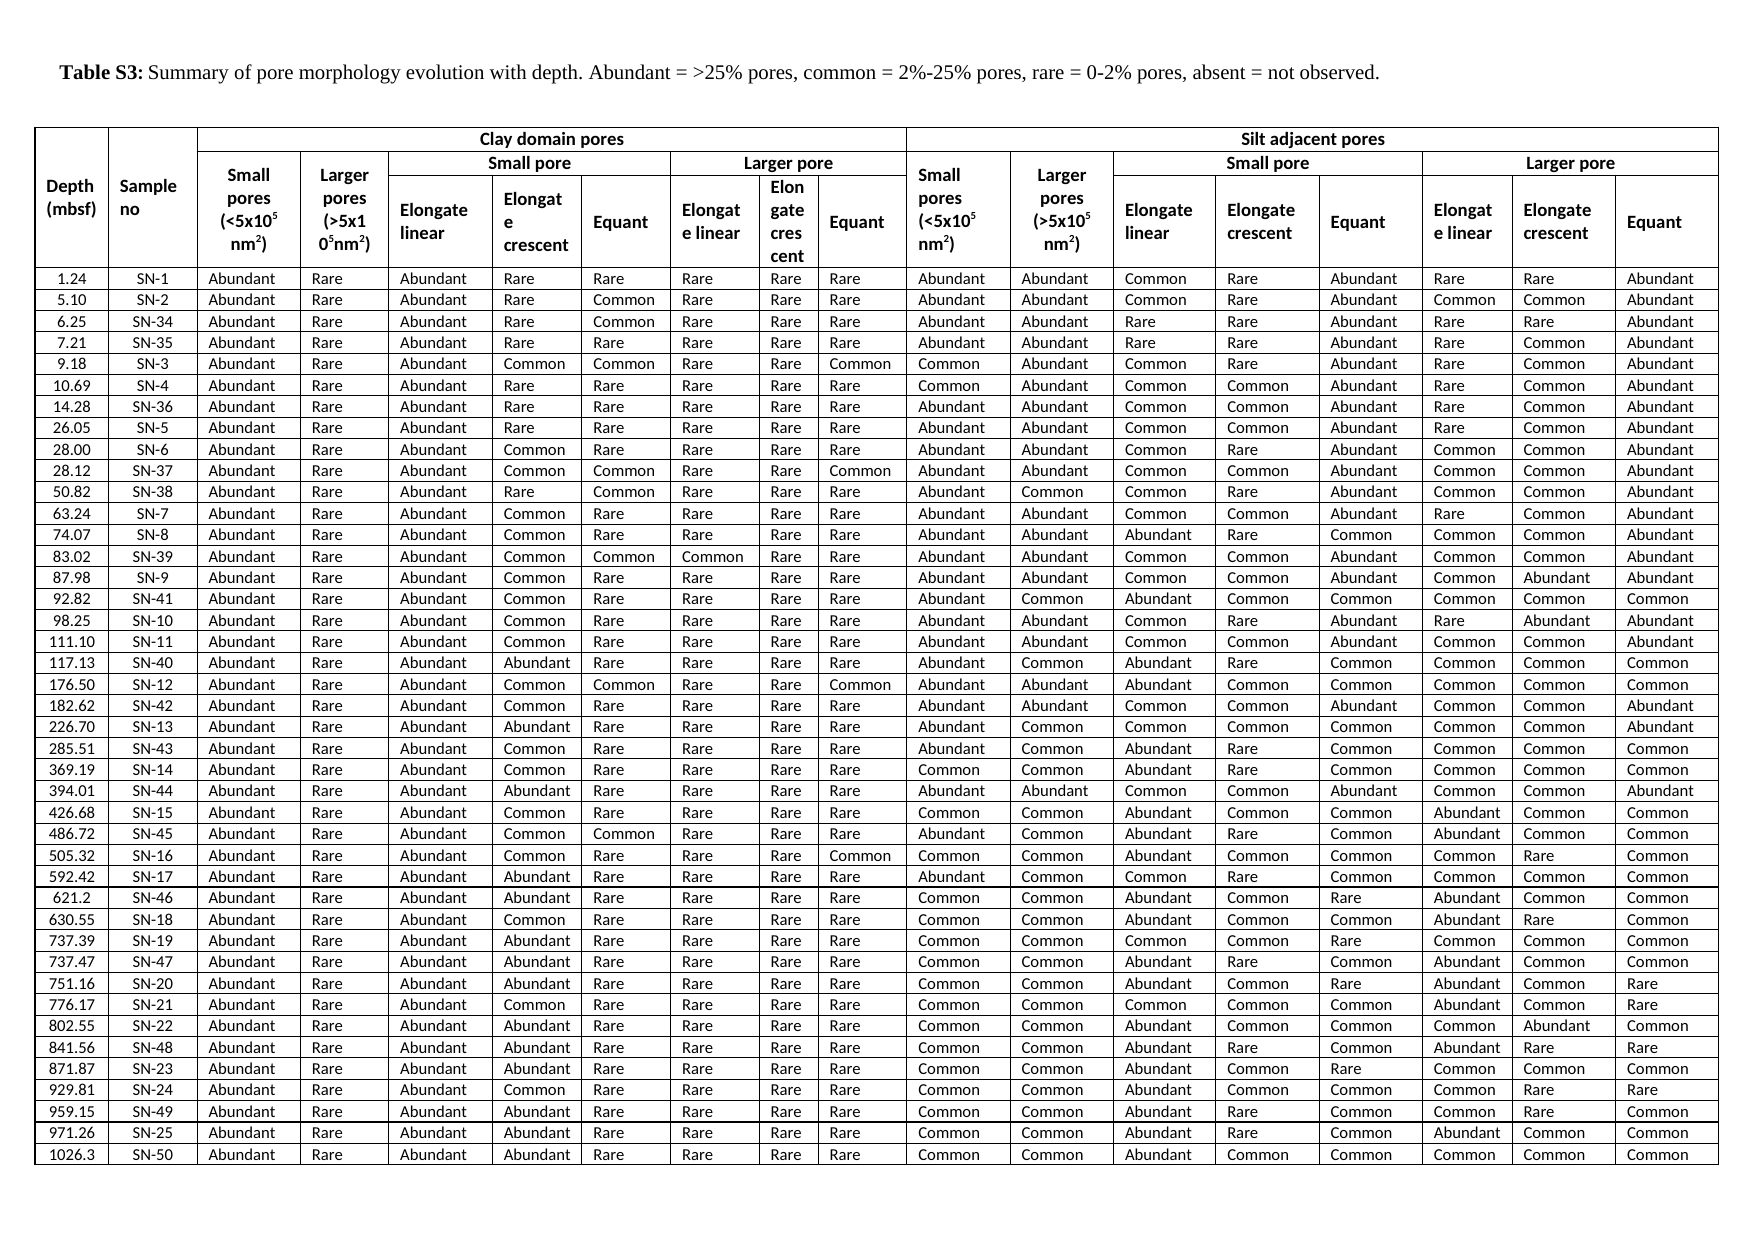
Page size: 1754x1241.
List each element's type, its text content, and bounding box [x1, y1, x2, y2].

table_cell Rare [1513, 1080, 1615, 1100]
table_cell Abundant [1616, 482, 1718, 502]
table_cell Rare [493, 332, 581, 353]
table_cell Rare [760, 354, 818, 374]
table_cell Common [1616, 824, 1718, 844]
table_cell Rare [819, 290, 906, 310]
table_cell Abundant [1011, 781, 1113, 801]
table_header Depth (mbsf) [36, 128, 108, 267]
table_cell 737.47 [36, 952, 108, 972]
table_cell Common [671, 546, 759, 566]
table_cell Abundant [389, 653, 492, 673]
table_cell Abundant [1320, 482, 1422, 502]
table_cell Rare [671, 738, 759, 758]
table_cell Common [1513, 439, 1615, 459]
table_cell Common [1616, 1101, 1718, 1121]
table_cell Rare [301, 311, 388, 331]
table_cell Abundant [1320, 460, 1422, 481]
table_cell SN-38 [109, 482, 197, 502]
table_cell Rare [1216, 1037, 1319, 1057]
table_cell SN-16 [109, 845, 197, 865]
table_cell Common [1011, 952, 1113, 972]
table_cell Common [1616, 909, 1718, 929]
table_cell 117.13 [36, 653, 108, 673]
table_cell Abundant [1114, 653, 1215, 673]
table_cell Abundant [493, 1144, 581, 1164]
table_cell Rare [671, 717, 759, 737]
table_cell Abundant [907, 418, 1010, 438]
table_cell Common [1216, 1144, 1319, 1164]
table_cell Common [1513, 973, 1615, 993]
table_cell Rare [1320, 973, 1422, 993]
table_cell Abundant [198, 1080, 300, 1100]
table_cell 751.16 [36, 973, 108, 993]
table_cell Rare [582, 1144, 670, 1164]
table_cell Common [1216, 930, 1319, 951]
table_cell Common [1320, 824, 1422, 844]
table_cell Abundant [907, 525, 1010, 545]
table_cell Abundant [493, 1016, 581, 1036]
table_cell Abundant [1616, 631, 1718, 652]
table_cell Common [1011, 1101, 1113, 1121]
table_cell Rare [1423, 311, 1512, 331]
table_cell Common [1114, 717, 1215, 737]
table_cell Abundant [389, 1123, 492, 1143]
table_cell SN-46 [109, 888, 197, 908]
table_cell Abundant [198, 994, 300, 1014]
table_cell Common [907, 759, 1010, 780]
table_cell Abundant [389, 738, 492, 758]
table_cell Rare [819, 503, 906, 523]
table_cell Abundant [198, 439, 300, 459]
table_cell Common [1320, 1016, 1422, 1036]
table_cell Abundant [1320, 695, 1422, 716]
table_cell Rare [1423, 418, 1512, 438]
table_cell 10.69 [36, 375, 108, 395]
table_cell Rare [819, 781, 906, 801]
table_cell Common [1423, 781, 1512, 801]
table_cell Abundant [198, 781, 300, 801]
table_cell Rare [671, 1037, 759, 1057]
table_cell Rare [671, 1080, 759, 1100]
table_cell Abundant [1011, 311, 1113, 331]
table_cell Common [493, 439, 581, 459]
table_cell Common [1011, 1144, 1113, 1164]
table_cell Rare [819, 909, 906, 929]
table_cell 182.62 [36, 695, 108, 716]
table_cell Abundant [907, 482, 1010, 502]
table_cell Abundant [907, 824, 1010, 844]
table_cell Common [1216, 546, 1319, 566]
table_cell Rare [1513, 1037, 1615, 1057]
table_cell Common [493, 824, 581, 844]
table_cell Rare [819, 546, 906, 566]
table_cell Abundant [198, 1016, 300, 1036]
table_cell Abundant [493, 888, 581, 908]
table_cell Rare [760, 567, 818, 587]
table_cell Rare [1216, 290, 1319, 310]
table_cell Abundant [198, 888, 300, 908]
table_cell 28.00 [36, 439, 108, 459]
table_cell Common [1114, 460, 1215, 481]
table_cell Elongate crescent [1216, 176, 1319, 267]
table_cell Abundant [198, 653, 300, 673]
table_cell Abundant [389, 589, 492, 609]
table_cell Abundant [389, 1016, 492, 1036]
table_cell Common [1320, 866, 1422, 886]
table_cell SN-48 [109, 1037, 197, 1057]
table_cell Rare [819, 824, 906, 844]
table_cell Abundant [389, 952, 492, 972]
table_cell Abundant [1114, 589, 1215, 609]
table_cell Rare [582, 1080, 670, 1100]
table_cell SN-24 [109, 1080, 197, 1100]
table_cell Abundant [907, 332, 1010, 353]
table_cell SN-7 [109, 503, 197, 523]
table_cell Common [1216, 802, 1319, 822]
table_cell Common [1320, 759, 1422, 780]
table_cell Rare [671, 1016, 759, 1036]
table_cell Rare [582, 418, 670, 438]
table_cell Rare [493, 396, 581, 417]
table_cell Common [819, 845, 906, 865]
table_cell Common [493, 546, 581, 566]
table_cell Rare [301, 418, 388, 438]
table_cell Abundant [1320, 439, 1422, 459]
table_cell Common [493, 738, 581, 758]
table_cell Rare [760, 1144, 818, 1164]
table_cell Rare [671, 460, 759, 481]
table_cell Common [907, 1101, 1010, 1121]
table_cell Abundant [907, 695, 1010, 716]
table_cell Abundant [1616, 460, 1718, 481]
table_cell Rare [760, 717, 818, 737]
table_cell Abundant [1616, 418, 1718, 438]
table_cell Common [1216, 888, 1319, 908]
table_cell Common [1423, 439, 1512, 459]
table_cell Rare [582, 1058, 670, 1079]
table_cell Common [1011, 888, 1113, 908]
table_cell Abundant [1114, 1016, 1215, 1036]
table_cell Rare [301, 1101, 388, 1121]
table_cell Small pore [389, 152, 670, 174]
table_cell Common [1513, 952, 1615, 972]
table_cell Common [1423, 1101, 1512, 1121]
table_cell Rare [1216, 1123, 1319, 1143]
table_cell Rare [819, 631, 906, 652]
table_cell Common [1216, 1058, 1319, 1079]
table_cell Abundant [1114, 824, 1215, 844]
table_cell Abundant [389, 482, 492, 502]
table_cell Common [1114, 994, 1215, 1014]
table_cell Rare [301, 994, 388, 1014]
table_cell Abundant [907, 631, 1010, 652]
table_cell Abundant [1011, 631, 1113, 652]
table_cell Rare [301, 695, 388, 716]
table_cell Common [1114, 546, 1215, 566]
table_cell Rare [1320, 888, 1422, 908]
table_cell Common [582, 460, 670, 481]
table_cell Common [1423, 1058, 1512, 1079]
table_cell Abundant [907, 546, 1010, 566]
table_cell Abundant [389, 1080, 492, 1100]
table_cell Abundant [493, 1123, 581, 1143]
table_cell SN-6 [109, 439, 197, 459]
table_cell Rare [671, 909, 759, 929]
table_cell Common [1011, 482, 1113, 502]
table_cell Rare [582, 994, 670, 1014]
table_cell 92.82 [36, 589, 108, 609]
table_cell Equant [582, 176, 670, 267]
table_cell Common [1320, 1101, 1422, 1121]
table_cell Rare [819, 759, 906, 780]
table_cell Rare [301, 759, 388, 780]
table_cell Abundant [493, 653, 581, 673]
table_cell Rare [1423, 268, 1512, 288]
table_cell Common [1513, 546, 1615, 566]
table_cell Rare [493, 418, 581, 438]
table_cell Rare [760, 311, 818, 331]
table_cell Rare [582, 396, 670, 417]
table_cell Abundant [198, 290, 300, 310]
table_cell Common [1423, 290, 1512, 310]
table_cell Small pores (<5x105 nm2) [198, 152, 300, 267]
table_cell Common [1114, 781, 1215, 801]
table_cell Abundant [1011, 268, 1113, 288]
table_cell Rare [1513, 845, 1615, 865]
table_cell Rare [301, 653, 388, 673]
table_cell Abundant [1011, 695, 1113, 716]
table_cell Abundant [1114, 1123, 1215, 1143]
table_cell Rare [760, 375, 818, 395]
table_cell Abundant [1513, 1016, 1615, 1036]
table_cell Common [1114, 396, 1215, 417]
table_cell Rare [1513, 311, 1615, 331]
table_cell Rare [671, 1101, 759, 1121]
table_cell Abundant [1011, 439, 1113, 459]
table_cell Abundant [907, 781, 1010, 801]
table_cell Rare [671, 888, 759, 908]
table_cell Common [1423, 631, 1512, 652]
table_cell Abundant [493, 866, 581, 886]
table_cell Common [1423, 1016, 1512, 1036]
table_cell Abundant [389, 781, 492, 801]
table_cell Rare [760, 909, 818, 929]
table_cell Abundant [1011, 503, 1113, 523]
table_cell Common [907, 1016, 1010, 1036]
table_cell Common [907, 930, 1010, 951]
table_cell Rare [760, 695, 818, 716]
table_cell Abundant [1114, 738, 1215, 758]
table_cell Rare [671, 1144, 759, 1164]
table_cell Common [1513, 332, 1615, 353]
table_cell Abundant [1011, 418, 1113, 438]
table_cell SN-4 [109, 375, 197, 395]
table_cell Abundant [907, 717, 1010, 737]
table_cell Common [493, 589, 581, 609]
table_cell Abundant [389, 567, 492, 587]
table_cell Rare [1616, 1037, 1718, 1057]
table_cell Abundant [1114, 759, 1215, 780]
table_cell Abundant [1423, 1123, 1512, 1143]
table_cell 5.10 [36, 290, 108, 310]
table_cell Common [1216, 567, 1319, 587]
table_cell Abundant [1114, 525, 1215, 545]
table_cell Common [582, 546, 670, 566]
table_cell Rare [760, 738, 818, 758]
table_cell Common [1320, 1080, 1422, 1100]
table_cell Abundant [1616, 546, 1718, 566]
table_cell SN-23 [109, 1058, 197, 1079]
table_cell SN-25 [109, 1123, 197, 1143]
table_cell Rare [301, 824, 388, 844]
table_cell Abundant [198, 1123, 300, 1143]
table_cell Rare [819, 567, 906, 587]
table_cell Rare [671, 290, 759, 310]
table_cell Common [1616, 674, 1718, 694]
table_cell SN-19 [109, 930, 197, 951]
table_cell Rare [819, 332, 906, 353]
table_cell SN-17 [109, 866, 197, 886]
table_cell SN-21 [109, 994, 197, 1014]
table_cell Rare [819, 930, 906, 951]
table_cell Abundant [1114, 845, 1215, 865]
table_cell Abundant [1423, 952, 1512, 972]
table_cell Rare [301, 268, 388, 288]
table_cell Common [1513, 503, 1615, 523]
table_cell Abundant [198, 268, 300, 288]
table_cell Rare [819, 973, 906, 993]
table_cell Common [493, 909, 581, 929]
table_cell Rare [1216, 525, 1319, 545]
table_cell Abundant [198, 546, 300, 566]
table_cell Abundant [1011, 674, 1113, 694]
table_cell Rare [760, 1058, 818, 1079]
table_cell Common [907, 375, 1010, 395]
table_cell Abundant [493, 1058, 581, 1079]
table_cell Common [1114, 290, 1215, 310]
table_cell Common [1513, 717, 1615, 737]
table_cell Abundant [389, 610, 492, 630]
table_cell Rare [493, 482, 581, 502]
table_cell Rare [582, 930, 670, 951]
table_cell Abundant [907, 866, 1010, 886]
table_cell Common [907, 1058, 1010, 1079]
table_cell Elongate linear [1114, 176, 1215, 267]
table_cell Common [1423, 525, 1512, 545]
table_cell Abundant [198, 909, 300, 929]
table_cell Common [1423, 589, 1512, 609]
table_cell Rare [760, 952, 818, 972]
table_cell Rare [760, 439, 818, 459]
table_cell Small pores (<5x105 nm2) [907, 152, 1010, 267]
table_cell Rare [1216, 1101, 1319, 1121]
table_cell Elongate linear [671, 176, 759, 267]
table_cell Abundant [493, 973, 581, 993]
table_cell Rare [819, 653, 906, 673]
table_cell Rare [1216, 439, 1319, 459]
table_cell Rare [671, 802, 759, 822]
table_cell Rare [582, 759, 670, 780]
table_cell Rare [671, 482, 759, 502]
table_cell Abundant [389, 695, 492, 716]
table_cell SN-42 [109, 695, 197, 716]
table_cell Rare [819, 396, 906, 417]
table_cell Rare [301, 674, 388, 694]
table_cell Rare [819, 1016, 906, 1036]
table_cell Rare [671, 674, 759, 694]
table_cell Common [1513, 674, 1615, 694]
table_cell Common [1513, 888, 1615, 908]
table_cell Common [493, 354, 581, 374]
table_cell 50.82 [36, 482, 108, 502]
table_cell Abundant [198, 695, 300, 716]
table_cell Common [907, 845, 1010, 865]
table_cell Common [1216, 418, 1319, 438]
table_cell Small pore [1114, 152, 1422, 174]
table_cell Rare [760, 759, 818, 780]
table_cell Common [1011, 824, 1113, 844]
table_cell 802.55 [36, 1016, 108, 1036]
table_cell Rare [1216, 482, 1319, 502]
table_cell SN-37 [109, 460, 197, 481]
table_cell SN-1 [109, 268, 197, 288]
table_cell Common [1513, 396, 1615, 417]
table_cell Common [493, 695, 581, 716]
table_cell Abundant [1011, 375, 1113, 395]
table_cell Rare [819, 1037, 906, 1057]
table_cell Abundant [198, 311, 300, 331]
table_cell Common [493, 674, 581, 694]
table_cell Common [1011, 973, 1113, 993]
table_cell Abundant [389, 994, 492, 1014]
table_cell Rare [582, 567, 670, 587]
table_cell 841.56 [36, 1037, 108, 1057]
table_cell Common [1011, 866, 1113, 886]
table_cell Rare [671, 268, 759, 288]
table_cell Abundant [1423, 909, 1512, 929]
table_cell Common [1114, 375, 1215, 395]
table_cell Rare [819, 738, 906, 758]
table_cell Abundant [1114, 1080, 1215, 1100]
table_cell Common [1513, 589, 1615, 609]
table_cell Abundant [389, 717, 492, 737]
table_cell Rare [1616, 994, 1718, 1014]
table_cell Rare [760, 653, 818, 673]
table_cell Common [907, 1123, 1010, 1143]
table_cell Rare [671, 631, 759, 652]
table_cell Abundant [1616, 290, 1718, 310]
table_cell Common [1320, 845, 1422, 865]
table_cell Common [1616, 1016, 1718, 1036]
table_cell Rare [301, 354, 388, 374]
table_cell Common [582, 674, 670, 694]
table_cell Rare [582, 332, 670, 353]
table_cell Rare [1216, 824, 1319, 844]
table_cell Rare [671, 866, 759, 886]
table_cell Abundant [198, 396, 300, 417]
table_cell Rare [760, 973, 818, 993]
table_cell Rare [301, 525, 388, 545]
table_cell SN-12 [109, 674, 197, 694]
table_cell Abundant [198, 1037, 300, 1057]
table_cell Rare [671, 567, 759, 587]
table_cell Rare [582, 268, 670, 288]
table_cell Abundant [389, 332, 492, 353]
table_cell Common [1011, 1123, 1113, 1143]
table_cell Common [493, 994, 581, 1014]
table_cell 63.24 [36, 503, 108, 523]
table_cell Rare [582, 653, 670, 673]
table_cell Abundant [1616, 503, 1718, 523]
table_cell Elongate crescent [760, 176, 818, 267]
table_cell Common [582, 354, 670, 374]
table_cell Common [907, 354, 1010, 374]
table_cell Common [1513, 1144, 1615, 1164]
table_cell Rare [671, 759, 759, 780]
table_cell Rare [1423, 375, 1512, 395]
table_cell Common [493, 567, 581, 587]
table_cell Common [1423, 482, 1512, 502]
table_cell Rare [671, 653, 759, 673]
table_cell Elongate linear [1423, 176, 1512, 267]
table_cell Common [582, 311, 670, 331]
table_cell SN-20 [109, 973, 197, 993]
table_cell Common [1513, 482, 1615, 502]
table_cell Rare [493, 311, 581, 331]
table_cell Rare [819, 268, 906, 288]
table_cell Common [582, 482, 670, 502]
table_cell Common [1216, 674, 1319, 694]
table_cell Rare [819, 888, 906, 908]
table_cell Rare [760, 396, 818, 417]
table_cell Common [1216, 845, 1319, 865]
table_cell Abundant [493, 781, 581, 801]
table_cell Rare [671, 439, 759, 459]
table_cell Rare [671, 994, 759, 1014]
table_cell Abundant [389, 525, 492, 545]
table_cell Rare [760, 888, 818, 908]
table_cell Rare [582, 375, 670, 395]
table_cell Common [1320, 1037, 1422, 1057]
table_cell Common [1114, 418, 1215, 438]
table_cell SN-14 [109, 759, 197, 780]
table_cell Abundant [1320, 610, 1422, 630]
table_cell Common [819, 354, 906, 374]
table_cell Common [1114, 866, 1215, 886]
table_cell Rare [301, 1144, 388, 1164]
table_cell Abundant [1320, 311, 1422, 331]
table_cell Elongate linear [389, 176, 492, 267]
table_cell Rare [760, 824, 818, 844]
table_cell Abundant [198, 824, 300, 844]
table_cell Rare [760, 503, 818, 523]
table_cell Abundant [389, 460, 492, 481]
table_cell Abundant [493, 717, 581, 737]
table_cell Abundant [198, 482, 300, 502]
table_cell Abundant [907, 567, 1010, 587]
table_cell Rare [819, 1101, 906, 1121]
table_cell Common [1513, 653, 1615, 673]
table_cell Abundant [1616, 610, 1718, 630]
table_cell Abundant [1320, 567, 1422, 587]
table_cell Abundant [1423, 994, 1512, 1014]
table_cell Common [907, 973, 1010, 993]
table_cell Abundant [389, 268, 492, 288]
table_cell Abundant [389, 418, 492, 438]
table_cell Rare [582, 802, 670, 822]
table_cell Abundant [907, 439, 1010, 459]
table_cell 737.39 [36, 930, 108, 951]
table_cell Rare [582, 952, 670, 972]
table_cell Common [582, 290, 670, 310]
table_cell SN-8 [109, 525, 197, 545]
table_cell SN-47 [109, 952, 197, 972]
table_cell Abundant [1114, 909, 1215, 929]
table_cell Common [1513, 418, 1615, 438]
table_cell Common [1616, 589, 1718, 609]
table_cell Rare [582, 1123, 670, 1143]
table_cell SN-49 [109, 1101, 197, 1121]
table_cell Common [1513, 781, 1615, 801]
table_cell Common [493, 460, 581, 481]
table_cell Rare [671, 610, 759, 630]
table_cell Common [1423, 1080, 1512, 1100]
table_cell Rare [819, 418, 906, 438]
table_cell Common [1216, 994, 1319, 1014]
table_cell Abundant [1320, 375, 1422, 395]
table_cell SN-36 [109, 396, 197, 417]
table_cell Rare [582, 1037, 670, 1057]
table_cell Rare [819, 589, 906, 609]
table_cell Abundant [389, 674, 492, 694]
table_cell Rare [1216, 268, 1319, 288]
table_cell Rare [760, 1080, 818, 1100]
table_cell Common [1114, 503, 1215, 523]
table_cell Rare [301, 332, 388, 353]
table_cell Abundant [198, 610, 300, 630]
table_cell Common [1114, 439, 1215, 459]
table_cell Common [1513, 354, 1615, 374]
table_cell 7.21 [36, 332, 108, 353]
table_cell Abundant [389, 845, 492, 865]
table_cell SN-34 [109, 311, 197, 331]
table_cell Abundant [198, 460, 300, 481]
table_cell Rare [582, 1016, 670, 1036]
table_cell Abundant [1616, 375, 1718, 395]
table_cell Abundant [198, 759, 300, 780]
table_cell Abundant [1114, 888, 1215, 908]
table_cell Abundant [1114, 1058, 1215, 1079]
table_cell Common [1216, 396, 1319, 417]
table_cell Rare [819, 439, 906, 459]
table_cell SN-35 [109, 332, 197, 353]
table_cell Rare [671, 503, 759, 523]
table_cell Abundant [1320, 354, 1422, 374]
table_cell Rare [582, 503, 670, 523]
table_cell Abundant [1114, 952, 1215, 972]
table_cell Abundant [1011, 396, 1113, 417]
table_cell Rare [760, 525, 818, 545]
table_cell SN-50 [109, 1144, 197, 1164]
table_cell Rare [671, 418, 759, 438]
table_cell SN-2 [109, 290, 197, 310]
table_cell Abundant [1114, 1101, 1215, 1121]
table_cell Common [1011, 1080, 1113, 1100]
table_cell Abundant [907, 610, 1010, 630]
table_cell Abundant [1011, 332, 1113, 353]
table_cell Common [1423, 845, 1512, 865]
table_cell Rare [671, 311, 759, 331]
table_cell Rare [301, 909, 388, 929]
table_cell Abundant [1423, 973, 1512, 993]
table_cell Abundant [493, 1037, 581, 1057]
table_cell 9.18 [36, 354, 108, 374]
table_cell Rare [1423, 503, 1512, 523]
table_cell Rare [760, 418, 818, 438]
table_cell Rare [671, 1123, 759, 1143]
table_cell Abundant [389, 290, 492, 310]
table_cell Abundant [389, 888, 492, 908]
table_cell Equant [1616, 176, 1718, 267]
table_cell Abundant [907, 503, 1010, 523]
table_cell Common [1011, 653, 1113, 673]
table_cell Abundant [198, 503, 300, 523]
table_cell Rare [301, 781, 388, 801]
table_cell Common [1513, 460, 1615, 481]
table_cell Common [1423, 717, 1512, 737]
table_cell Abundant [198, 332, 300, 353]
table_cell Rare [301, 1080, 388, 1100]
table_cell Common [1011, 1016, 1113, 1036]
table_cell Abundant [907, 589, 1010, 609]
table_cell Abundant [1616, 268, 1718, 288]
table_cell SN-44 [109, 781, 197, 801]
table_cell Common [1114, 610, 1215, 630]
table_cell 111.10 [36, 631, 108, 652]
table_cell SN-41 [109, 589, 197, 609]
table_cell Abundant [1616, 695, 1718, 716]
table_cell Rare [671, 332, 759, 353]
table_cell SN-5 [109, 418, 197, 438]
table_cell Abundant [1011, 460, 1113, 481]
table_cell Common [1320, 1144, 1422, 1164]
table_cell Rare [582, 610, 670, 630]
table_cell Abundant [1320, 503, 1422, 523]
table_cell Abundant [198, 973, 300, 993]
table_cell 74.07 [36, 525, 108, 545]
table_cell Rare [1423, 610, 1512, 630]
table_cell Abundant [493, 930, 581, 951]
table_cell Rare [301, 631, 388, 652]
table_cell Abundant [1423, 824, 1512, 844]
table_cell Common [1320, 653, 1422, 673]
table_cell Abundant [907, 290, 1010, 310]
table_cell Abundant [389, 824, 492, 844]
table_cell Abundant [389, 973, 492, 993]
table_cell Common [493, 845, 581, 865]
table_cell Rare [301, 973, 388, 993]
table_cell Common [1616, 738, 1718, 758]
table_cell Rare [819, 375, 906, 395]
table_cell 176.50 [36, 674, 108, 694]
table_cell Common [1616, 888, 1718, 908]
table_cell Rare [582, 845, 670, 865]
table_cell Rare [301, 546, 388, 566]
table_cell Rare [1616, 1080, 1718, 1100]
table_cell Rare [819, 482, 906, 502]
table_cell 28.12 [36, 460, 108, 481]
table_cell Rare [760, 589, 818, 609]
table_cell SN-10 [109, 610, 197, 630]
table_cell Common [1011, 909, 1113, 929]
table_cell Rare [819, 610, 906, 630]
table_cell Common [1216, 503, 1319, 523]
table_cell Common [1513, 759, 1615, 780]
table_cell Common [1423, 759, 1512, 780]
table_cell Rare [301, 1123, 388, 1143]
table_cell Abundant [907, 311, 1010, 331]
table_cell Common [1114, 930, 1215, 951]
table_cell Rare [493, 290, 581, 310]
table_cell Abundant [198, 525, 300, 545]
table_cell Common [819, 674, 906, 694]
table_cell Rare [760, 802, 818, 822]
table_cell Abundant [389, 1101, 492, 1121]
table_cell Abundant [1114, 973, 1215, 993]
table_cell Abundant [389, 439, 492, 459]
table_cell Abundant [389, 546, 492, 566]
table_cell Common [1513, 631, 1615, 652]
table_cell Rare [1216, 738, 1319, 758]
table_cell SN-18 [109, 909, 197, 929]
table_cell Abundant [389, 759, 492, 780]
text Table S3: Summary of pore morphology evolution with depth. Abundant = >25% pores, common = 2%-25% pores, rare = 0-2% pores, absent = not observed. [59, 59, 1695, 84]
table_cell Common [1423, 653, 1512, 673]
table_cell Common [582, 824, 670, 844]
table_cell Rare [671, 845, 759, 865]
table_cell Rare [1216, 354, 1319, 374]
table_cell Elongate crescent [1513, 176, 1615, 267]
table_cell Abundant [1320, 781, 1422, 801]
table_cell Rare [1114, 332, 1215, 353]
table_cell 87.98 [36, 567, 108, 587]
table_cell Abundant [1320, 631, 1422, 652]
table_cell 285.51 [36, 738, 108, 758]
table_cell 1026.3 [36, 1144, 108, 1164]
table_cell Abundant [1320, 418, 1422, 438]
table_cell Rare [671, 973, 759, 993]
table_cell Common [1513, 994, 1615, 1014]
table_cell Common [1423, 546, 1512, 566]
table_cell Abundant [389, 396, 492, 417]
table_cell Larger pores (>5x105nm2) [301, 152, 388, 267]
table_cell Abundant [198, 1058, 300, 1079]
table_cell Rare [1320, 1058, 1422, 1079]
table_cell Common [1513, 525, 1615, 545]
table_cell Common [1216, 375, 1319, 395]
table_cell Rare [493, 375, 581, 395]
table_cell Common [1320, 589, 1422, 609]
table_cell Abundant [907, 396, 1010, 417]
table_cell SN-3 [109, 354, 197, 374]
table_cell Common [1216, 973, 1319, 993]
table_cell Abundant [1011, 546, 1113, 566]
table_cell Rare [760, 290, 818, 310]
table_cell Rare [819, 717, 906, 737]
table_cell Larger pore [671, 152, 906, 174]
table_cell 26.05 [36, 418, 108, 438]
table_cell Common [1011, 930, 1113, 951]
table_cell Rare [1513, 909, 1615, 929]
table_cell Abundant [1114, 1037, 1215, 1057]
table_cell SN-13 [109, 717, 197, 737]
table_cell Abundant [198, 845, 300, 865]
table_cell Rare [819, 1080, 906, 1100]
table_cell Common [1011, 845, 1113, 865]
table_cell Common [1320, 909, 1422, 929]
table_cell Rare [582, 738, 670, 758]
table_cell Rare [582, 589, 670, 609]
table_cell Abundant [389, 375, 492, 395]
table_cell Rare [301, 290, 388, 310]
table_cell 394.01 [36, 781, 108, 801]
table_cell Common [493, 631, 581, 652]
table_cell 592.42 [36, 866, 108, 886]
table_cell Rare [760, 866, 818, 886]
table_cell Rare [819, 802, 906, 822]
table_cell Common [1216, 460, 1319, 481]
table_cell Abundant [198, 418, 300, 438]
table_cell Rare [760, 268, 818, 288]
table_cell Abundant [1616, 567, 1718, 587]
table_cell Common [1216, 695, 1319, 716]
table_cell Common [1513, 1123, 1615, 1143]
table_cell Common [907, 952, 1010, 972]
table_cell Abundant [1616, 717, 1718, 737]
table_cell Abundant [1616, 311, 1718, 331]
table_cell Abundant [198, 866, 300, 886]
table_cell Rare [819, 952, 906, 972]
table_cell Rare [1423, 396, 1512, 417]
table_cell Common [1011, 589, 1113, 609]
table_cell Common [1423, 695, 1512, 716]
table_cell Common [1616, 952, 1718, 972]
table_cell Common [1616, 1123, 1718, 1143]
table_cell Rare [582, 888, 670, 908]
table_cell Common [1513, 375, 1615, 395]
table_cell Abundant [389, 909, 492, 929]
table_cell Rare [301, 503, 388, 523]
table_cell Abundant [198, 717, 300, 737]
table_cell Abundant [389, 802, 492, 822]
table_cell Abundant [389, 1058, 492, 1079]
table_cell Rare [1616, 973, 1718, 993]
table_cell Abundant [198, 802, 300, 822]
table_cell Common [1114, 695, 1215, 716]
table_cell Abundant [1114, 674, 1215, 694]
table_cell 83.02 [36, 546, 108, 566]
table_cell Common [1114, 268, 1215, 288]
table_cell Abundant [1616, 396, 1718, 417]
table_cell Abundant [198, 674, 300, 694]
table_cell Rare [671, 930, 759, 951]
table_cell 959.15 [36, 1101, 108, 1121]
table_cell Rare [819, 695, 906, 716]
table_cell Common [1216, 1080, 1319, 1100]
table_cell Abundant [1320, 290, 1422, 310]
table_cell Abundant [1513, 567, 1615, 587]
table_cell Common [1320, 674, 1422, 694]
table_cell Rare [819, 994, 906, 1014]
table_cell Common [1616, 845, 1718, 865]
table_cell Abundant [907, 738, 1010, 758]
table_cell Common [1320, 1123, 1422, 1143]
table_cell Abundant [1423, 1037, 1512, 1057]
table_cell Common [1320, 738, 1422, 758]
table_cell Rare [301, 802, 388, 822]
table_cell Equant [1320, 176, 1422, 267]
table_cell SN-40 [109, 653, 197, 673]
table_cell Common [493, 802, 581, 822]
table_cell Common [1423, 674, 1512, 694]
table_cell Common [1320, 525, 1422, 545]
table_cell Rare [760, 994, 818, 1014]
table_cell Abundant [389, 1144, 492, 1164]
table_cell Rare [760, 1016, 818, 1036]
table_header Sample no [109, 128, 197, 267]
table_cell 630.55 [36, 909, 108, 929]
table_cell Common [493, 525, 581, 545]
table_cell Common [1216, 1016, 1319, 1036]
table_cell Common [1011, 994, 1113, 1014]
table_cell Rare [301, 717, 388, 737]
table_cell Abundant [1011, 567, 1113, 587]
table_cell Common [1513, 738, 1615, 758]
table_cell 14.28 [36, 396, 108, 417]
table_cell Rare [760, 1037, 818, 1057]
table_cell Abundant [389, 866, 492, 886]
table_cell Rare [582, 439, 670, 459]
table_cell Rare [760, 482, 818, 502]
table_cell Abundant [1320, 546, 1422, 566]
table_cell Abundant [198, 1101, 300, 1121]
table_cell Common [493, 503, 581, 523]
table_cell Rare [582, 717, 670, 737]
table_cell Common [1616, 653, 1718, 673]
table_cell Common [1616, 802, 1718, 822]
table_cell Rare [1216, 952, 1319, 972]
table_cell Rare [1320, 930, 1422, 951]
table_cell Abundant [198, 375, 300, 395]
table_cell Abundant [907, 674, 1010, 694]
table_cell Common [1423, 567, 1512, 587]
table_cell Rare [671, 952, 759, 972]
table_header Silt adjacent pores [907, 128, 1718, 151]
table_cell Rare [1423, 332, 1512, 353]
table_cell Abundant [1320, 396, 1422, 417]
table_cell Common [1423, 930, 1512, 951]
table_cell Common [1216, 631, 1319, 652]
table_cell Common [1320, 802, 1422, 822]
table_cell Common [1216, 781, 1319, 801]
table_cell Rare [671, 781, 759, 801]
table_cell Common [1114, 631, 1215, 652]
table_cell 98.25 [36, 610, 108, 630]
table_cell Abundant [907, 460, 1010, 481]
table_cell Larger pore [1423, 152, 1718, 174]
table_cell Common [819, 460, 906, 481]
table_cell Common [1513, 290, 1615, 310]
table_cell Rare [760, 930, 818, 951]
table_cell Common [1320, 952, 1422, 972]
table_cell Abundant [1011, 290, 1113, 310]
table_cell Elongate crescent [493, 176, 581, 267]
table_cell Rare [760, 332, 818, 353]
table_cell Abundant [198, 930, 300, 951]
table_cell Rare [819, 1058, 906, 1079]
table_cell 505.32 [36, 845, 108, 865]
table_cell Common [1011, 738, 1113, 758]
table_cell Abundant [1423, 802, 1512, 822]
table_cell Common [1320, 717, 1422, 737]
table_cell Abundant [389, 631, 492, 652]
table_cell Abundant [1616, 354, 1718, 374]
table_cell Rare [301, 482, 388, 502]
table_cell Rare [301, 460, 388, 481]
table_cell Rare [301, 375, 388, 395]
table_cell Rare [1114, 311, 1215, 331]
table_cell Rare [301, 866, 388, 886]
table_cell Rare [819, 866, 906, 886]
table_cell Abundant [1616, 332, 1718, 353]
table_cell Equant [819, 176, 906, 267]
table_cell Common [907, 802, 1010, 822]
table_cell SN-39 [109, 546, 197, 566]
table_cell Rare [301, 738, 388, 758]
table_cell Common [1011, 717, 1113, 737]
table_cell Abundant [198, 631, 300, 652]
table_cell 426.68 [36, 802, 108, 822]
table_cell 929.81 [36, 1080, 108, 1100]
table_cell 971.26 [36, 1123, 108, 1143]
table_cell Rare [582, 1101, 670, 1121]
table_cell Common [1513, 1058, 1615, 1079]
table_cell Rare [760, 546, 818, 566]
table_cell Abundant [198, 1144, 300, 1164]
table_cell Common [907, 909, 1010, 929]
table_cell Common [1616, 759, 1718, 780]
table_cell Common [1114, 567, 1215, 587]
table_cell Rare [760, 674, 818, 694]
table_cell Common [1616, 930, 1718, 951]
table_cell Rare [760, 460, 818, 481]
table_cell Abundant [1320, 268, 1422, 288]
table_cell Rare [582, 973, 670, 993]
table_cell Common [1423, 1144, 1512, 1164]
table_cell Rare [582, 866, 670, 886]
table_cell Rare [301, 567, 388, 587]
table_cell Rare [671, 589, 759, 609]
table_cell Rare [1216, 610, 1319, 630]
table_cell Abundant [389, 354, 492, 374]
table_cell Rare [301, 888, 388, 908]
table_cell Abundant [1114, 1144, 1215, 1164]
table_cell Rare [760, 1101, 818, 1121]
table_cell Common [907, 1037, 1010, 1057]
table_cell Rare [1216, 759, 1319, 780]
table_cell Rare [1216, 332, 1319, 353]
table_cell Abundant [389, 503, 492, 523]
table_cell Common [1114, 482, 1215, 502]
table_cell Common [1423, 460, 1512, 481]
table_cell Rare [760, 781, 818, 801]
table_cell Rare [819, 1123, 906, 1143]
table_cell Common [1011, 802, 1113, 822]
table_cell Abundant [1616, 781, 1718, 801]
table_cell Common [1216, 589, 1319, 609]
table_cell Abundant [1513, 610, 1615, 630]
table_cell Common [1114, 354, 1215, 374]
table_cell Rare [301, 845, 388, 865]
table_cell Rare [582, 909, 670, 929]
table_cell SN-9 [109, 567, 197, 587]
table_cell Rare [301, 1037, 388, 1057]
table_cell Abundant [1114, 802, 1215, 822]
table_cell Rare [582, 781, 670, 801]
table_cell Abundant [1011, 354, 1113, 374]
table_cell Common [1011, 1058, 1113, 1079]
table_cell Common [1513, 824, 1615, 844]
table_cell Common [1616, 1058, 1718, 1079]
table_cell Rare [760, 1123, 818, 1143]
table_cell Rare [1513, 268, 1615, 288]
table_cell Abundant [1011, 610, 1113, 630]
table_cell Rare [301, 610, 388, 630]
table_cell Rare [1513, 1101, 1615, 1121]
table_cell Abundant [389, 311, 492, 331]
table_cell Common [1423, 738, 1512, 758]
table_cell Rare [582, 631, 670, 652]
table_cell SN-22 [109, 1016, 197, 1036]
table_cell Common [1011, 759, 1113, 780]
table_cell Common [1216, 717, 1319, 737]
table_cell Rare [760, 631, 818, 652]
table_cell Rare [301, 930, 388, 951]
table_cell Rare [819, 1144, 906, 1164]
table_cell Abundant [907, 268, 1010, 288]
table_cell Abundant [493, 1101, 581, 1121]
table_cell Rare [1216, 311, 1319, 331]
table_cell Common [493, 1080, 581, 1100]
table_cell Larger pores (>5x105 nm2) [1011, 152, 1113, 267]
table_cell Common [493, 759, 581, 780]
table_cell Abundant [198, 354, 300, 374]
table_cell SN-15 [109, 802, 197, 822]
table_cell Common [1216, 909, 1319, 929]
table_cell Rare [1216, 866, 1319, 886]
table_cell 871.87 [36, 1058, 108, 1079]
table_cell Common [1513, 866, 1615, 886]
table_cell Common [1513, 930, 1615, 951]
table_cell Rare [671, 375, 759, 395]
table_cell Rare [301, 1016, 388, 1036]
table_cell Rare [671, 525, 759, 545]
table_header Clay domain pores [198, 128, 906, 151]
table_cell Rare [301, 1058, 388, 1079]
table_cell Rare [301, 589, 388, 609]
table_cell 369.19 [36, 759, 108, 780]
table_cell Common [1513, 802, 1615, 822]
table_cell Abundant [1616, 439, 1718, 459]
table_cell Rare [301, 396, 388, 417]
table_cell Common [1513, 695, 1615, 716]
table_cell Abundant [1423, 888, 1512, 908]
table_cell Common [1616, 1144, 1718, 1164]
table_cell Common [907, 1080, 1010, 1100]
table_cell Abundant [493, 952, 581, 972]
table_cell 776.17 [36, 994, 108, 1014]
table_cell Rare [760, 845, 818, 865]
table_cell 486.72 [36, 824, 108, 844]
table_cell 6.25 [36, 311, 108, 331]
table_cell Rare [301, 439, 388, 459]
table_cell Common [907, 888, 1010, 908]
table_cell Rare [1216, 653, 1319, 673]
table_cell Common [1423, 866, 1512, 886]
table_cell Common [907, 1144, 1010, 1164]
table_cell Rare [671, 354, 759, 374]
table_cell 621.2 [36, 888, 108, 908]
table_cell Abundant [389, 1037, 492, 1057]
table_cell 226.70 [36, 717, 108, 737]
table_cell Rare [819, 525, 906, 545]
table_cell Rare [1423, 354, 1512, 374]
table_cell Abundant [1011, 525, 1113, 545]
table_cell Abundant [389, 930, 492, 951]
table_cell Rare [760, 610, 818, 630]
table_cell Common [1616, 866, 1718, 886]
table_cell Rare [819, 311, 906, 331]
table_cell 1.24 [36, 268, 108, 288]
table_cell Rare [671, 396, 759, 417]
table_cell Rare [301, 952, 388, 972]
table_cell SN-45 [109, 824, 197, 844]
table_cell Rare [671, 1058, 759, 1079]
table_cell Common [1320, 994, 1422, 1014]
table_cell Abundant [1616, 525, 1718, 545]
table_cell Abundant [198, 567, 300, 587]
table_cell Common [1011, 1037, 1113, 1057]
table_cell Rare [582, 525, 670, 545]
table_cell Abundant [1320, 332, 1422, 353]
table_cell Abundant [198, 589, 300, 609]
table_cell SN-11 [109, 631, 197, 652]
table_cell Rare [671, 695, 759, 716]
table_cell Abundant [198, 952, 300, 972]
table_cell Abundant [907, 653, 1010, 673]
table_cell Common [907, 994, 1010, 1014]
table_cell Abundant [198, 738, 300, 758]
table_cell Rare [582, 695, 670, 716]
table_cell SN-43 [109, 738, 197, 758]
table_cell Rare [671, 824, 759, 844]
table_cell Common [493, 610, 581, 630]
table_cell Rare [493, 268, 581, 288]
